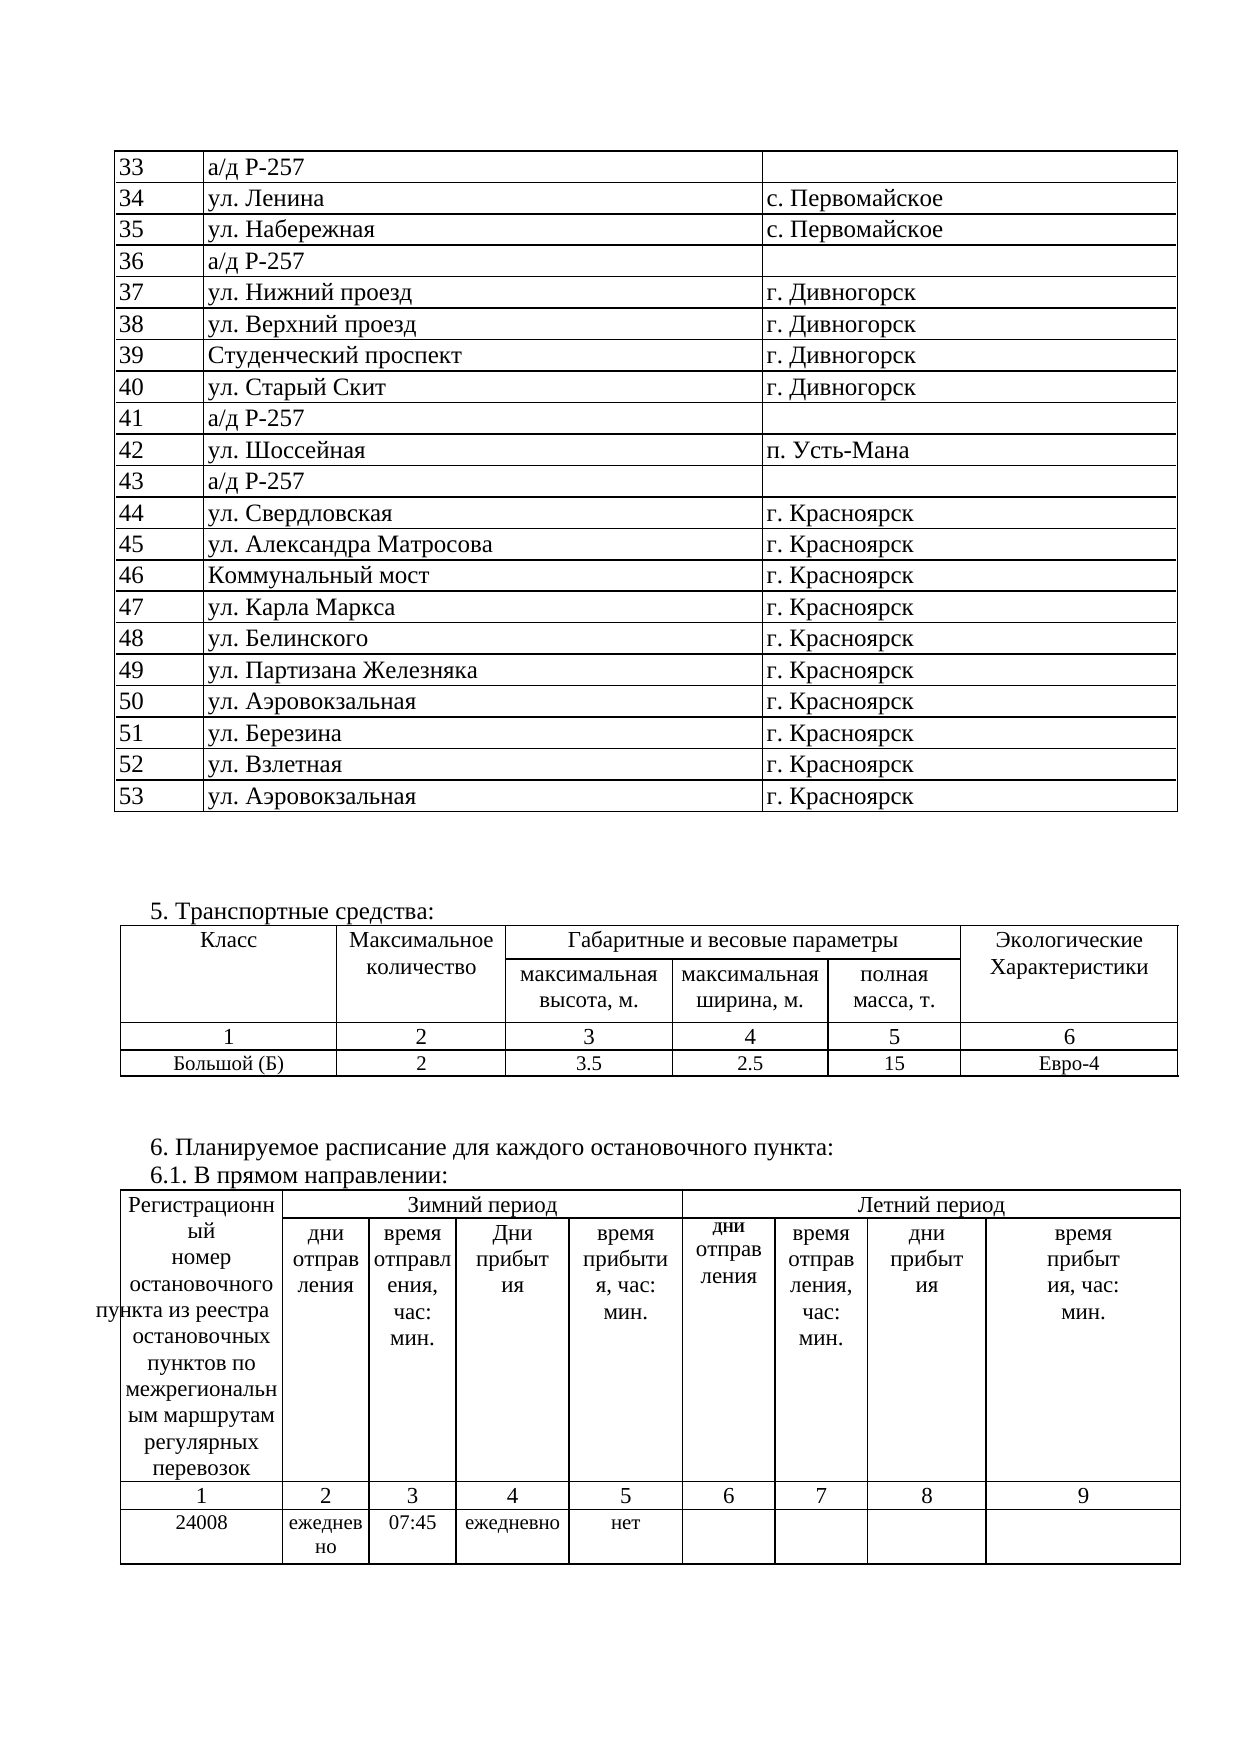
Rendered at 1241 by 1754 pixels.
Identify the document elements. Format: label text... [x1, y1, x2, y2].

table_cell 33 [115, 152, 203, 181]
text 5. Транспортные средства: [150, 896, 1090, 925]
table_cell ул. Верхний проезд [204, 309, 762, 339]
table_cell дни отправ ления [283, 1219, 368, 1481]
table_cell 47 [115, 591, 203, 622]
table_cell нет [570, 1510, 682, 1563]
table_cell [763, 402, 1177, 433]
table_cell 1 [121, 1023, 336, 1049]
table_cell 7 [776, 1482, 867, 1508]
table_cell [868, 1510, 985, 1563]
table_cell 39 [115, 340, 203, 370]
table_cell [776, 1510, 867, 1563]
table_cell 45 [115, 529, 203, 559]
table_cell 8 [868, 1482, 985, 1508]
table_cell г. Красноярск [763, 653, 1177, 685]
table_cell Большой (Б) [121, 1051, 336, 1075]
table_cell ежедневно [457, 1510, 568, 1563]
table_header Экологические Характеристики [961, 926, 1177, 1021]
table_cell [763, 152, 1177, 181]
table_cell время прибыт ия, час: мин. [987, 1219, 1180, 1481]
table_cell [763, 465, 1177, 496]
table_cell 34 [115, 183, 203, 213]
table_cell 2 [337, 1051, 505, 1075]
table_cell 3 [506, 1023, 672, 1049]
table_cell ул. Ленина [204, 183, 762, 213]
table_cell а/д Р-257 [204, 152, 762, 181]
table_cell 36 [115, 245, 203, 276]
table_cell 50 [115, 686, 203, 716]
table_cell 40 [115, 371, 203, 402]
table_cell 43 [115, 466, 203, 496]
table_cell ул. Березина [204, 718, 762, 748]
table_cell 6 [683, 1482, 774, 1508]
table_cell 53 [115, 780, 203, 811]
table_cell г. Красноярск [763, 528, 1177, 559]
table_cell 44 [115, 497, 203, 527]
text 6.1. В прямом направлении: [150, 1160, 1090, 1189]
table_cell Коммунальный мост [204, 561, 762, 590]
table_cell п. Усть-Мана [763, 433, 1177, 464]
table_header Максимальное количество [337, 926, 505, 1021]
table_cell с. Первомайское [763, 213, 1177, 244]
table_cell г. Красноярск [763, 748, 1177, 779]
table_cell 2 [337, 1023, 505, 1049]
table_cell 1 [121, 1482, 282, 1508]
table_cell г. Дивногорск [763, 276, 1177, 307]
table_cell ул. Партизана Железняка [204, 655, 762, 685]
table_cell ул. Карла Маркса [204, 592, 762, 622]
table_cell Евро-4 [961, 1051, 1177, 1075]
table_cell ул. Шоссейная [204, 435, 762, 464]
table_cell [987, 1510, 1180, 1563]
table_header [121, 1191, 282, 1481]
table_cell 48 [115, 623, 203, 653]
table_cell 42 [115, 434, 203, 464]
table_cell с. Первомайское [763, 181, 1177, 213]
table_cell ул. Свердловская [204, 498, 762, 527]
table_cell время отправл ения, час: мин. [370, 1219, 455, 1481]
table_cell 3 [370, 1482, 455, 1508]
table_cell 24008 [121, 1510, 282, 1563]
table_cell г. Красноярск [763, 685, 1177, 716]
table_cell г. Красноярск [763, 622, 1177, 653]
table_cell 51 [115, 717, 203, 748]
table_cell ул. Взлетная [204, 749, 762, 779]
table_cell 46 [115, 560, 203, 590]
table_header Габаритные и весовые параметры [506, 926, 960, 958]
table_cell 07:45 [370, 1510, 455, 1563]
table_cell 6 [961, 1023, 1177, 1049]
table_cell ул. Александра Матросова [204, 529, 762, 559]
table_header Летний период [683, 1191, 1180, 1217]
table_cell Дни прибыт ия [457, 1219, 568, 1481]
table_cell а/д Р-257 [204, 246, 762, 276]
table_cell ул. Набережная [204, 215, 762, 244]
table_cell Студенческий проспект [204, 340, 762, 370]
table_cell 37 [115, 277, 203, 307]
table_cell ул. Нижний проезд [204, 277, 762, 307]
table_cell 52 [115, 749, 203, 779]
table_cell г. Красноярск [763, 496, 1177, 527]
table_cell ДНИ отправ ления [683, 1219, 774, 1481]
table_cell 9 [987, 1482, 1180, 1508]
table_cell время отправ ления, час: мин. [776, 1219, 867, 1481]
table_cell время прибыти я, час: мин. [570, 1219, 682, 1481]
text 6. Планируемое расписание для каждого остановочного пункта: [150, 1132, 1090, 1160]
table_cell г. Дивногорск [763, 370, 1177, 402]
table_cell 4 [457, 1482, 568, 1508]
table_cell г. Красноярск [763, 779, 1177, 811]
table_cell г. Красноярск [763, 559, 1177, 590]
table_cell а/д Р-257 [204, 466, 762, 496]
table_cell ул. Белинского [204, 623, 762, 653]
table_cell 2.5 [673, 1051, 827, 1075]
table_cell максимальная высота, м. [506, 960, 672, 1021]
table_cell дни прибыт ия [868, 1219, 985, 1481]
table_cell ул. Старый Скит [204, 372, 762, 402]
table_cell ежедневно [283, 1510, 368, 1563]
table_cell 41 [115, 403, 203, 433]
table_cell 38 [115, 308, 203, 339]
table_cell 4 [673, 1023, 827, 1049]
table_cell г. Красноярск [763, 716, 1177, 748]
table_cell 5 [829, 1023, 960, 1049]
table_cell [683, 1510, 774, 1563]
table_cell полная масса, т. [829, 960, 960, 1021]
table_cell 49 [115, 654, 203, 685]
table_cell ул. Аэровокзальная [204, 781, 762, 811]
table_cell г. Дивногорск [763, 307, 1177, 339]
table_cell 3.5 [506, 1051, 672, 1075]
table_cell 5 [570, 1482, 682, 1508]
table_cell максимальная ширина, м. [673, 960, 827, 1021]
table_cell г. Красноярск [763, 590, 1177, 622]
table_cell г. Дивногорск [763, 339, 1177, 370]
table_cell а/д Р-257 [204, 403, 762, 433]
table_cell ул. Аэровокзальная [204, 686, 762, 716]
table_cell 2 [283, 1482, 368, 1508]
table_header Класс [121, 926, 336, 1021]
table_header Зимний период [283, 1191, 682, 1217]
table_cell 35 [115, 214, 203, 244]
table_cell 15 [829, 1051, 960, 1075]
table_cell [763, 244, 1177, 276]
